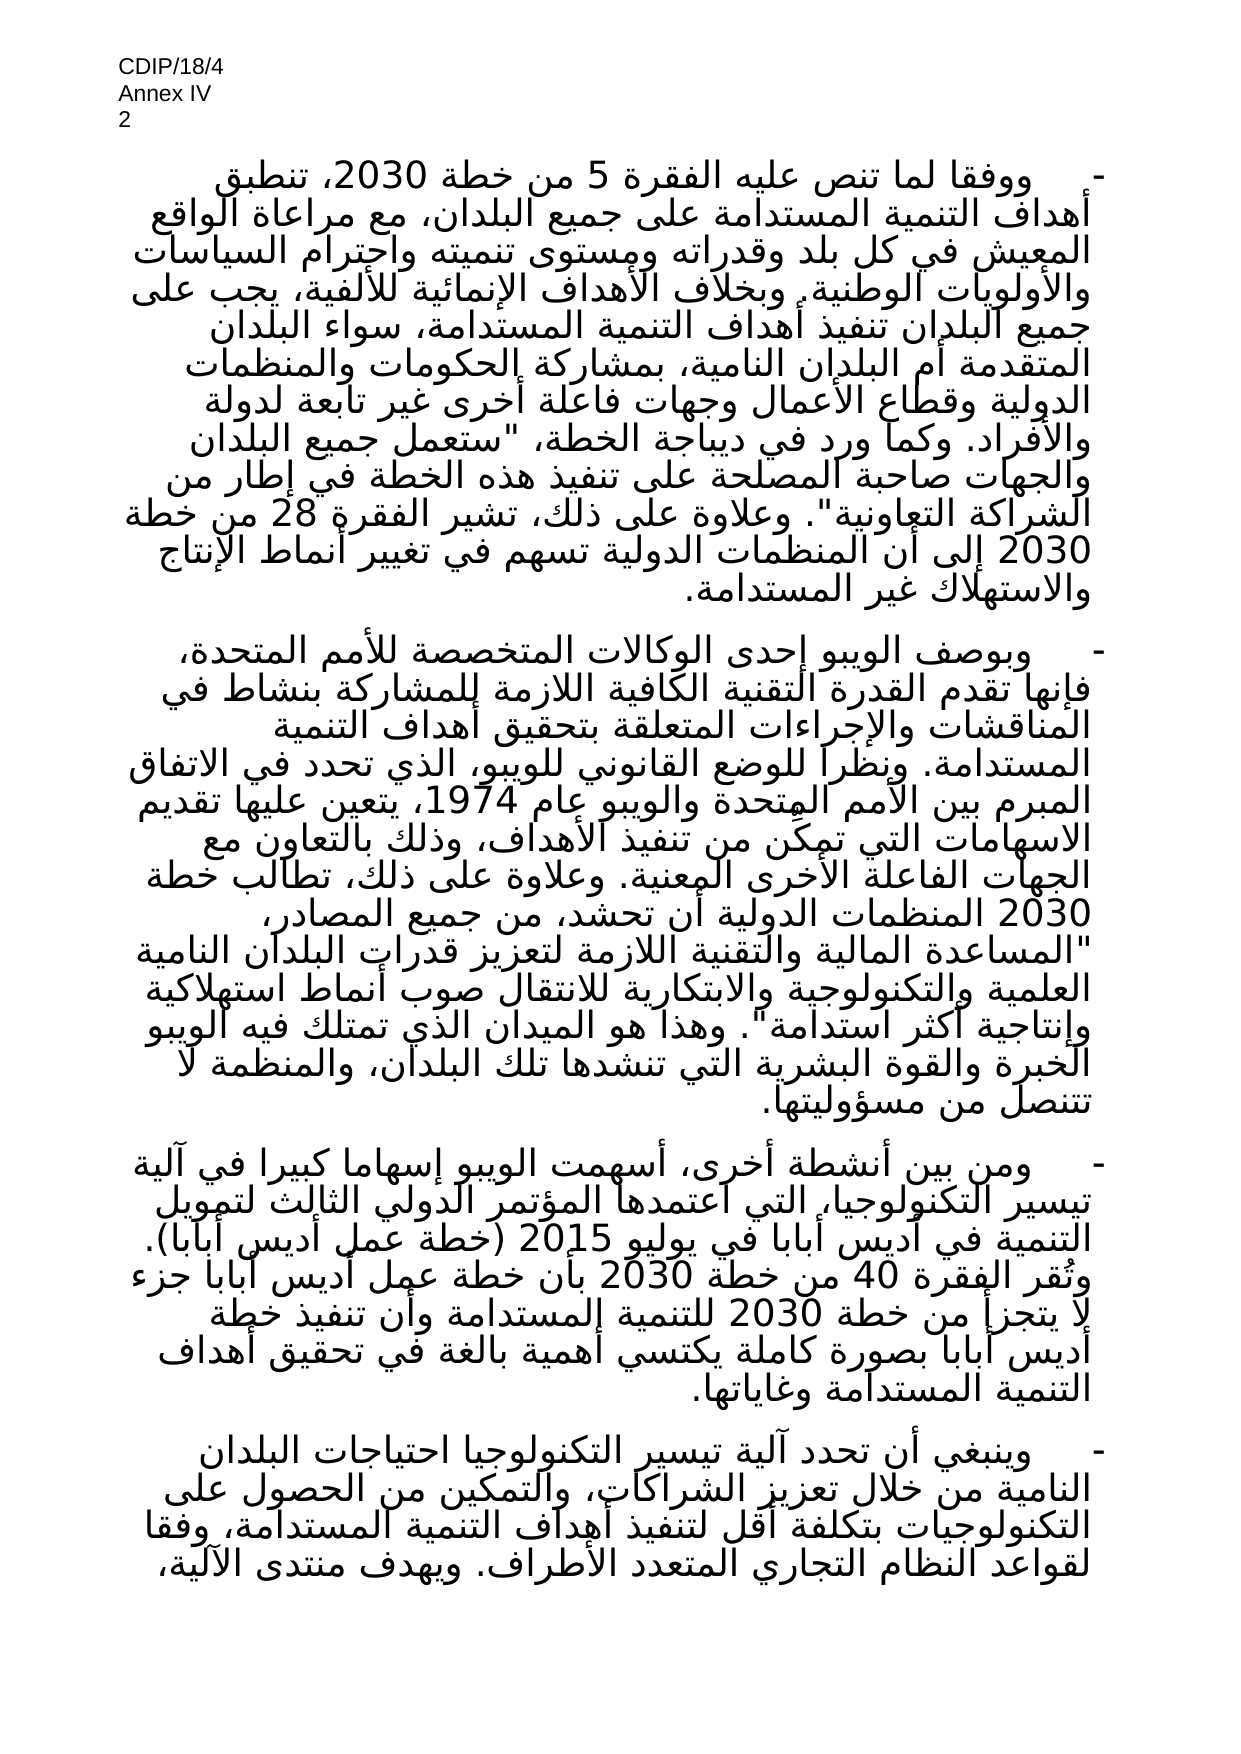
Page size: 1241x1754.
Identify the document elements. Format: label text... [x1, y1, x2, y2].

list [118, 1433, 1092, 1583]
list وبوصف الويبو إحدى الوكالات المتخصصة للأمم المتحدة، فإنها تقدم القدرة التقنية الكافية اللازمة للمشاركة بنشاط في المناقشات والإجراءات المتعلقة بتحقيق أهداف التنمية المستدامة. ونظرا للوضع القانوني للويبو، الذي تحدد في الاتفاق المبرم بين الأمم المتحدة والويبو عام 1974، يتعين عليها تقديم الاسهامات التي تمكِّن من تنفيذ الأهداف، وذلك بالتعاون مع الجهات الفاعلة الأخرى المعنية. وعلاوة على ذلك، تطالب خطة 2030 المنظمات الدولية أن تحشد، من جميع المصادر، "المساعدة المالية والتقنية اللازمة لتعزيز قدرات البلدان النامية العلمية والتكنولوجية والابتكارية للانتقال صوب أنماط استهلاكية وإنتاجية أكثر استدامة". وهذا هو الميدان الذي تمتلك فيه الويبو الخبرة والقوة البشرية التي تنشدها تلك البلدان، والمنظمة لا تتنصل من مسؤوليتها. [118, 633, 1092, 1121]
list ووفقا لما تنص عليه الفقرة 5 من خطة 2030، تنطبق أهداف التنمية المستدامة على جميع البلدان، مع مراعاة الواقع المعيش في كل بلد وقدراته ومستوى تنميته واحترام السياسات والأولويات الوطنية. وبخلاف الأهداف الإنمائية للألفية، يجب على جميع البلدان تنفيذ أهداف التنمية المستدامة، سواء البلدان المتقدمة أم البلدان النامية، بمشاركة الحكومات والمنظمات الدولية وقطاع الأعمال وجهات فاعلة أخرى غير تابعة لدولة والأفراد. وكما ورد في ديباجة الخطة، "ستعمل جميع البلدان والجهات صاحبة المصلحة على تنفيذ هذه الخطة في إطار من الشراكة التعاونية". وعلاوة على ذلك، تشير الفقرة 28 من خطة 2030 إلى أن المنظمات الدولية تسهم في تغيير أنماط الإنتاج والاستهلاك غير المستدامة. [118, 158, 1092, 608]
list ومن بين أنشطة أخرى، أسهمت الويبو إسهاما كبيرا في آلية تيسير التكنولوجيا، التي اعتمدها المؤتمر الدولي الثالث لتمويل التنمية في أديس أبابا في يوليو 2015 (خطة عمل أديس أبابا). وتُقر الفقرة 40 من خطة 2030 بأن خطة عمل أديس أبابا جزء لا يتجزأ من خطة 2030 للتنمية المستدامة وأن تنفيذ خطة أديس أبابا بصورة كاملة يكتسي أهمية بالغة في تحقيق أهداف التنمية المستدامة وغاياتها. [118, 1146, 1092, 1408]
